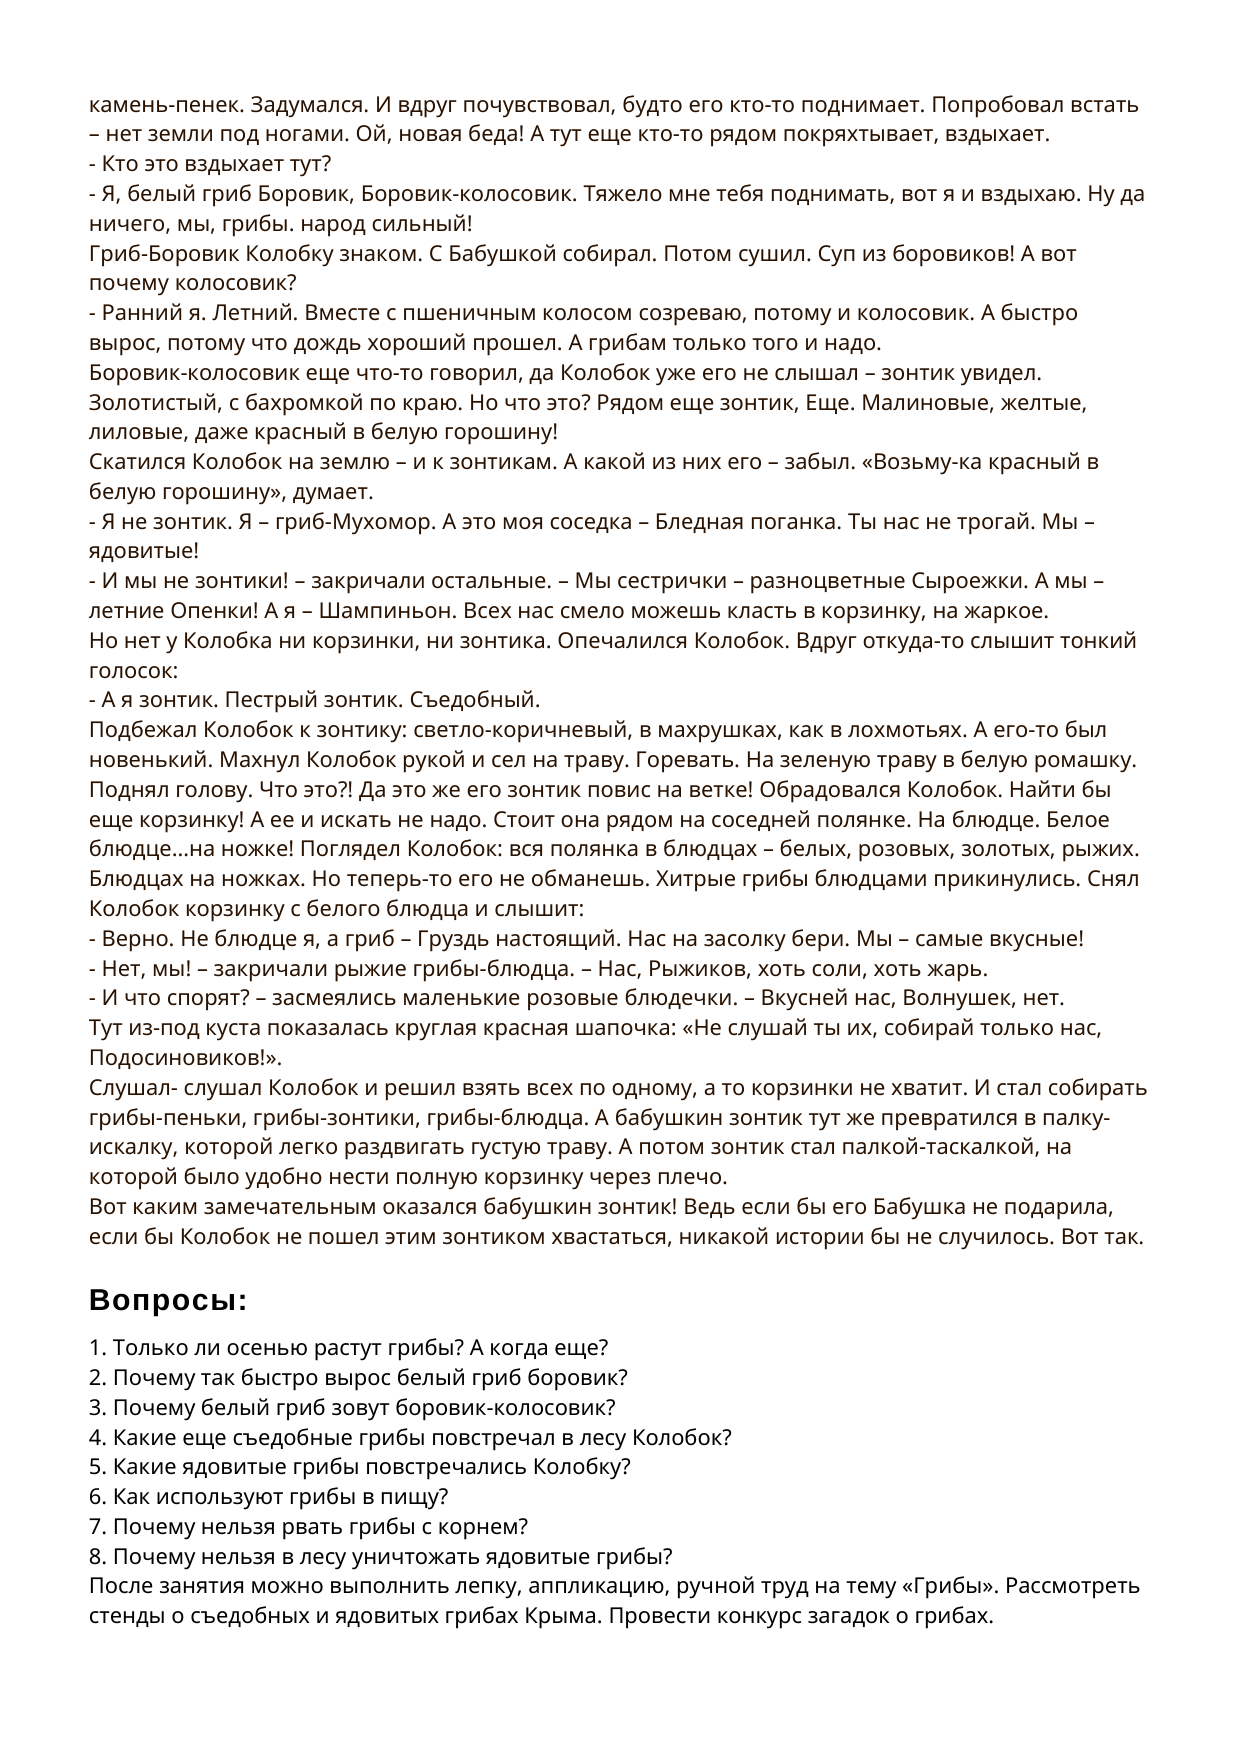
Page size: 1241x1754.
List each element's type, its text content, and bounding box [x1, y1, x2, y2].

text Боровик-колосовик еще что-то говорил, да Колобок уже его не слышал – зонтик увидел. Золотистый, с бахромкой по краю. Но что это? Рядом еще зонтик, Еще. Малиновые, желтые, лиловые, даже красный в белую горошину! [89, 357, 1152, 446]
text - И мы не зонтики! – закричали остальные. – Мы сестрички – разноцветные Сыроежки. А мы – летние Опенки! А я – Шампиньон. Всех нас смело можешь класть в корзинку, на жаркое. [89, 565, 1152, 625]
text - Ранний я. Летний. Вместе с пшеничным колосом созреваю, потому и колосовик. А быстро вырос, потому что дождь хороший прошел. А грибам только того и надо. [89, 297, 1152, 357]
text Но нет у Колобка ни корзинки, ни зонтика. Опечалился Колобок. Вдруг откуда-то слышит тонкий голосок: [89, 625, 1152, 684]
text - Кто это вздыхает тут? [89, 148, 1152, 178]
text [89, 89, 1152, 148]
text - Я не зонтик. Я – гриб-Мухомор. А это моя соседка – Бледная поганка. Ты нас не трогай. Мы – ядовитые! [89, 506, 1152, 565]
text Подбежал Колобок к зонтику: светло-коричневый, в махрушках, как в лохмотьях. А его-то был новенький. Махнул Колобок рукой и сел на траву. Горевать. На зеленую траву в белую ромашку. Поднял голову. Что это?! Да это же его зонтик повис на ветке! Обрадовался Колобок. Найти бы еще корзинку! А ее и искать не надо. Стоит она рядом на соседней полянке. На блюдце. Белое блюдце…на ножке! Поглядел Колобок: вся полянка в блюдцах – белых, розовых, золотых, рыжих. Блюдцах на ножках. Но теперь-то его не обманешь. Хитрые грибы блюдцами прикинулись. Снял Колобок корзинку с белого блюдца и слышит: - Верно. Не блюдце я, а гриб – Груздь настоящий. Нас на засолку бери. Мы – самые вкусные! - Нет, мы! – закричали рыжие грибы-блюдца. – Нас, Рыжиков, хоть соли, хоть жарь. - И что спорят? – засмеялись маленькие розовые блюдечки. – Вкусней нас, Волнушек, нет. Тут из-под куста показалась круглая красная шапочка: «Не слушай ты их, собирай только нас, Подосиновиков!». Слушал- слушал Колобок и решил взять всех по одному, а то корзинки не хватит. И стал собирать грибы-пеньки, грибы-зонтики, грибы-блюдца. А бабушкин зонтик тут же превратился в палку-искалку, которой легко раздвигать густую траву. А потом зонтик стал палкой-таскалкой, на которой было удобно нести полную корзинку через плечо. Вот каким замечательным оказался бабушкин зонтик! Ведь если бы его Бабушка не подарила, если бы Колобок не пошел этим зонтиком хвастаться, никакой истории бы не случилось. Вот так. [89, 714, 1152, 1251]
text - Я, белый гриб Боровик, Боровик-колосовик. Тяжело мне тебя поднимать, вот я и вздыхаю. Ну да ничего, мы, грибы. народ сильный! [89, 178, 1152, 238]
text После занятия можно выполнить лепку, аппликацию, ручной труд на тему «Грибы». Рассмотреть стенды о съедобных и ядовитых грибах Крыма. Провести конкурс загадок о грибах. [89, 1571, 1152, 1630]
text Скатился Колобок на землю – и к зонтикам. А какой из них его – забыл. «Возьму-ка красный в белую горошину», думает. [89, 446, 1152, 506]
text Гриб-Боровик Колобку знаком. С Бабушкой собирал. Потом сушил. Суп из боровиков! А вот почему колосовик? [89, 238, 1152, 297]
text 1. Только ли осенью растут грибы? А когда еще? 2. Почему так быстро вырос белый гриб боровик? 3. Почему белый гриб зовут боровик-колосовик? 4. Какие еще съедобные грибы повстречал в лесу Колобок? 5. Какие ядовитые грибы повстречались Колобку? 6. Как используют грибы в пищу? 7. Почему нельзя рвать грибы с корнем? 8. Почему нельзя в лесу уничтожать ядовитые грибы? [89, 1332, 1152, 1571]
text Вопросы: [89, 1282, 1152, 1317]
text - А я зонтик. Пестрый зонтик. Съедобный. [89, 684, 1152, 714]
